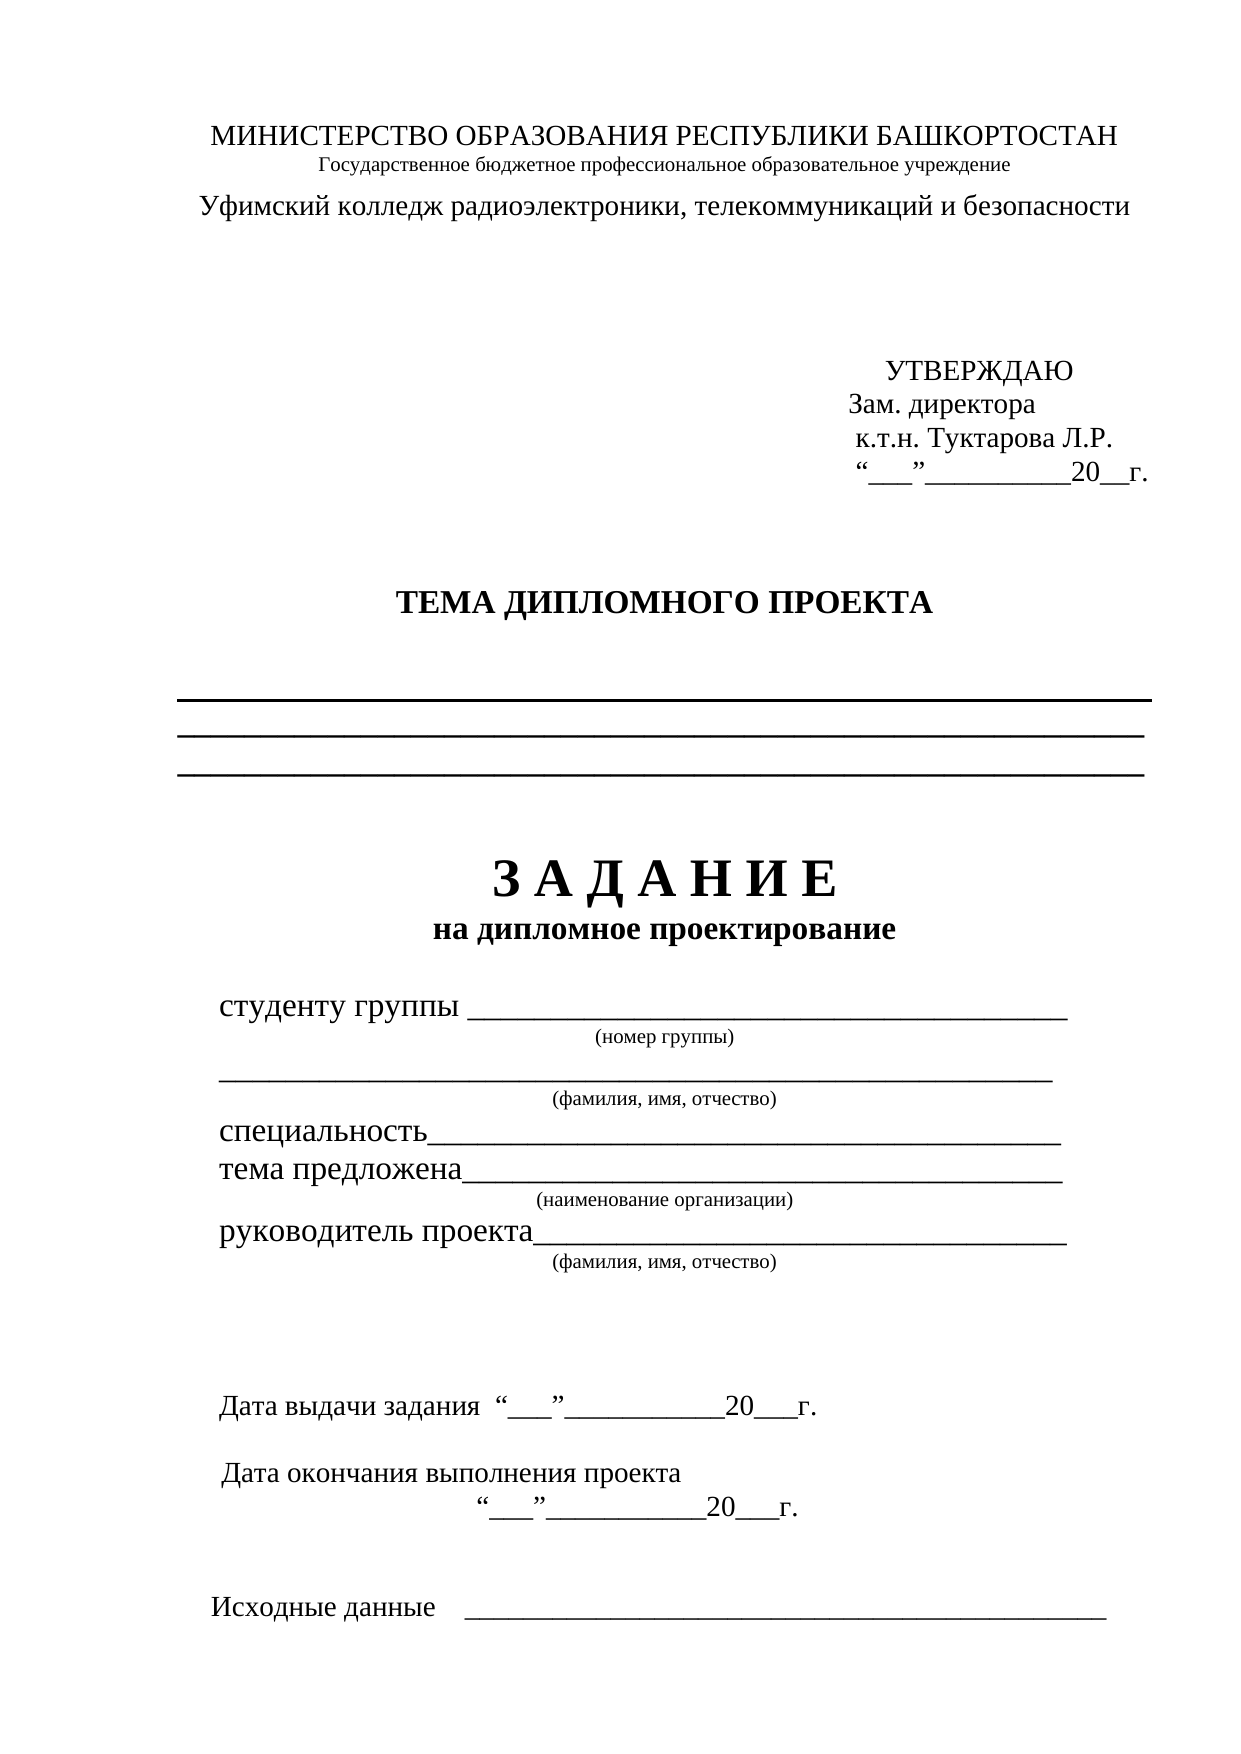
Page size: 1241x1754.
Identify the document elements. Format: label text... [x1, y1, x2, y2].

text З А Д А Н И Е [177, 846, 1152, 908]
text (фамилия, имя, отчество) [177, 1249, 1152, 1273]
text ТЕМА ДИПЛОМНОГО ПРОЕКТА [177, 582, 1152, 621]
text (фамилия, имя, отчество) [177, 1086, 1152, 1110]
text Министерство образования Республики Башкортостан [177, 118, 1152, 152]
text “___”___________20___г. [177, 1489, 1152, 1522]
text руководитель проекта________________________________ [177, 1211, 1152, 1249]
text Дата окончания выполнения проекта [177, 1455, 1152, 1489]
text к.т.н. Туктарова Л.Р. [177, 420, 1152, 454]
text Государственное бюджетное профессиональное образовательное учреждение [177, 152, 1152, 176]
text ____________________________________________________________________________________________________________________ [177, 702, 1152, 779]
text “___”__________20__г. [177, 454, 1152, 487]
text Уфимский колледж радиоэлектроники, телекоммуникаций и безопасности [177, 188, 1152, 221]
text __________________________________________________ [177, 1048, 1152, 1086]
text студенту группы ____________________________________ [177, 985, 1152, 1023]
text Исходные данные ____________________________________________ [177, 1589, 1152, 1622]
text УТВЕРЖДАЮ [177, 353, 1152, 387]
text (номер группы) [177, 1023, 1152, 1048]
text тема предложена____________________________________ [177, 1148, 1152, 1187]
text специальность______________________________________ [177, 1110, 1152, 1148]
text Зам. директора [177, 387, 1152, 420]
text на дипломное проектирование [177, 908, 1152, 947]
text Дата выдачи задания “___”___________20___г. [177, 1388, 1152, 1422]
text (наименование организации) [177, 1187, 1152, 1211]
